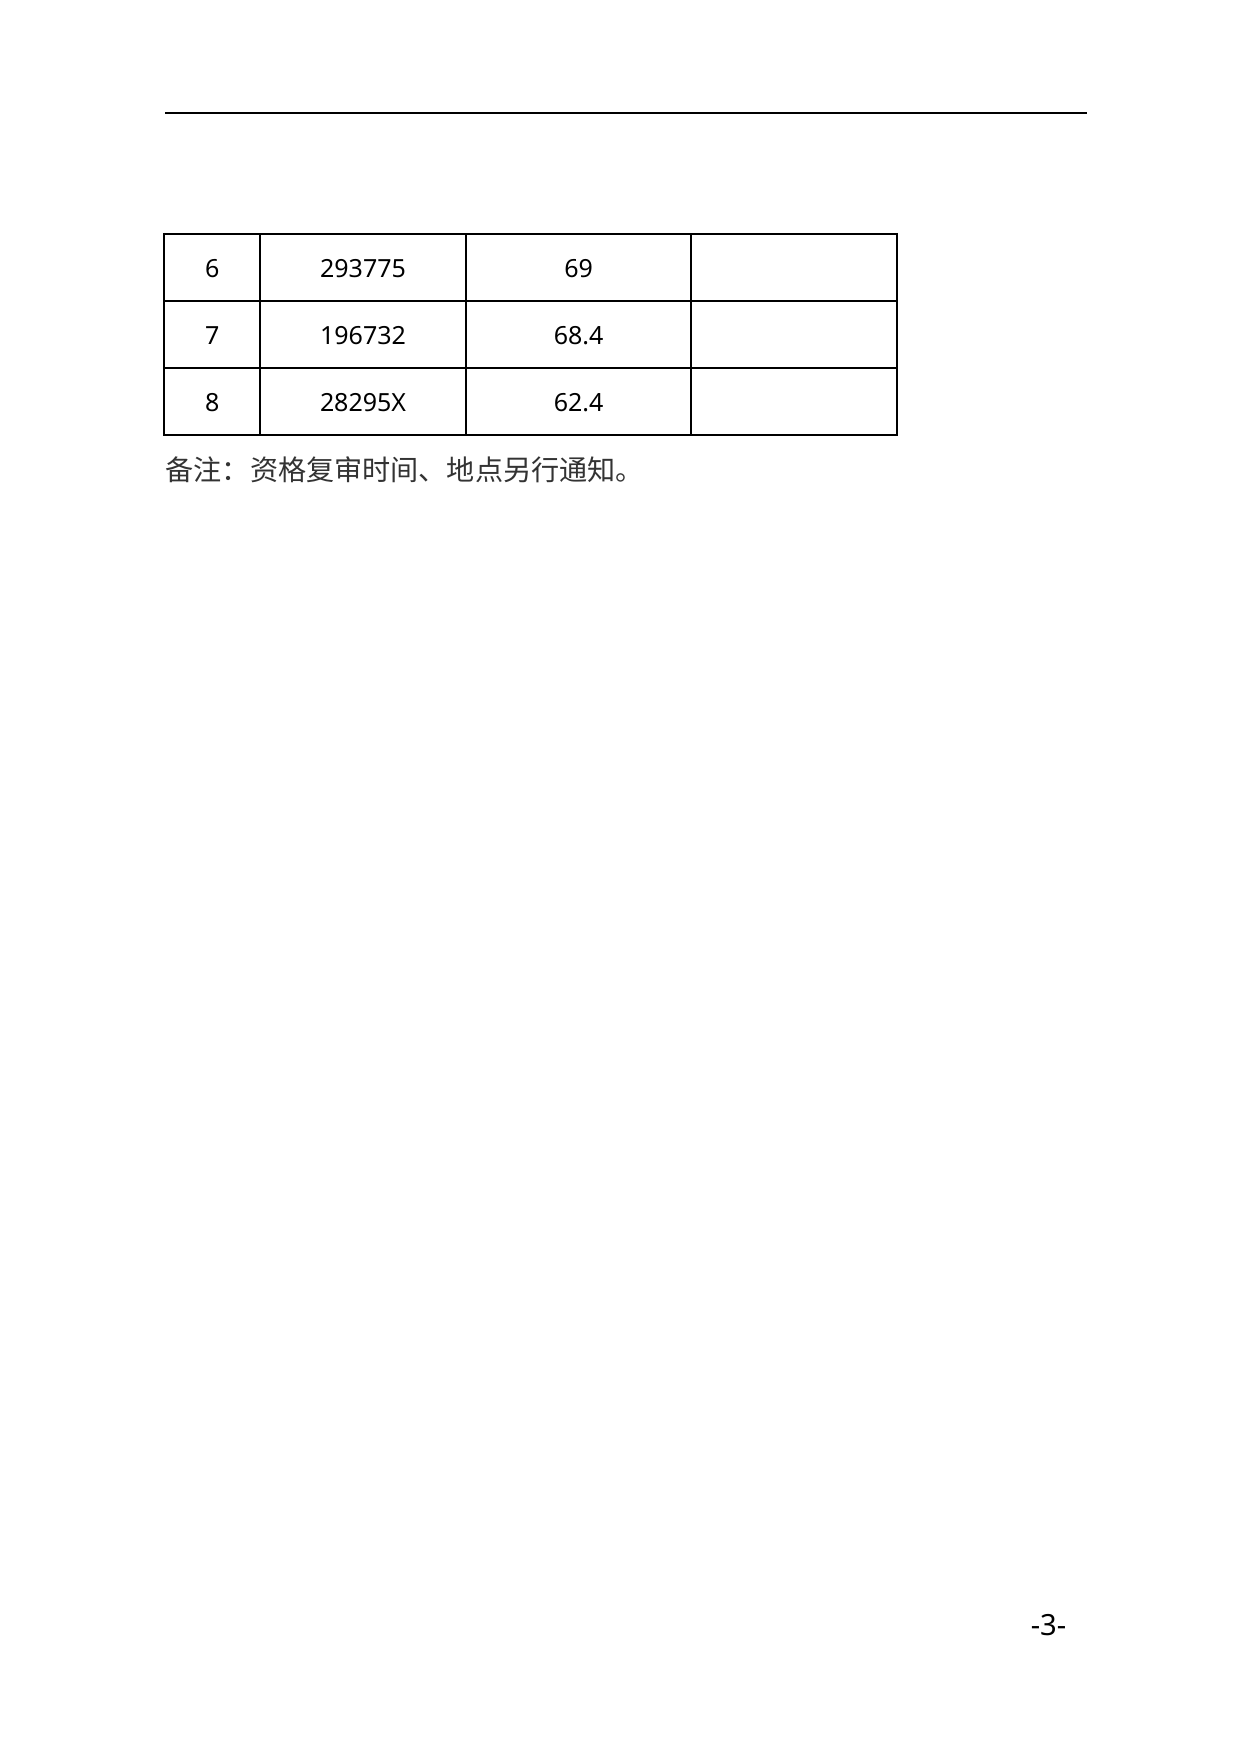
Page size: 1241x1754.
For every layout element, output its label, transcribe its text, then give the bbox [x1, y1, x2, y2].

table_cell 69 [467, 235, 690, 300]
table_cell 28295X [261, 369, 465, 434]
table_cell 7 [165, 302, 259, 367]
text 备注：资格复审时间、地点另行通知。 [165, 436, 1087, 501]
table_cell 6 [165, 235, 259, 300]
table_cell [692, 235, 896, 300]
table_cell 293775 [261, 235, 465, 300]
table_cell 8 [165, 369, 259, 434]
table_cell 68.4 [467, 302, 690, 367]
table_cell 196732 [261, 302, 465, 367]
table_cell [692, 369, 896, 434]
table_cell [692, 302, 896, 367]
table_cell 62.4 [467, 369, 690, 434]
